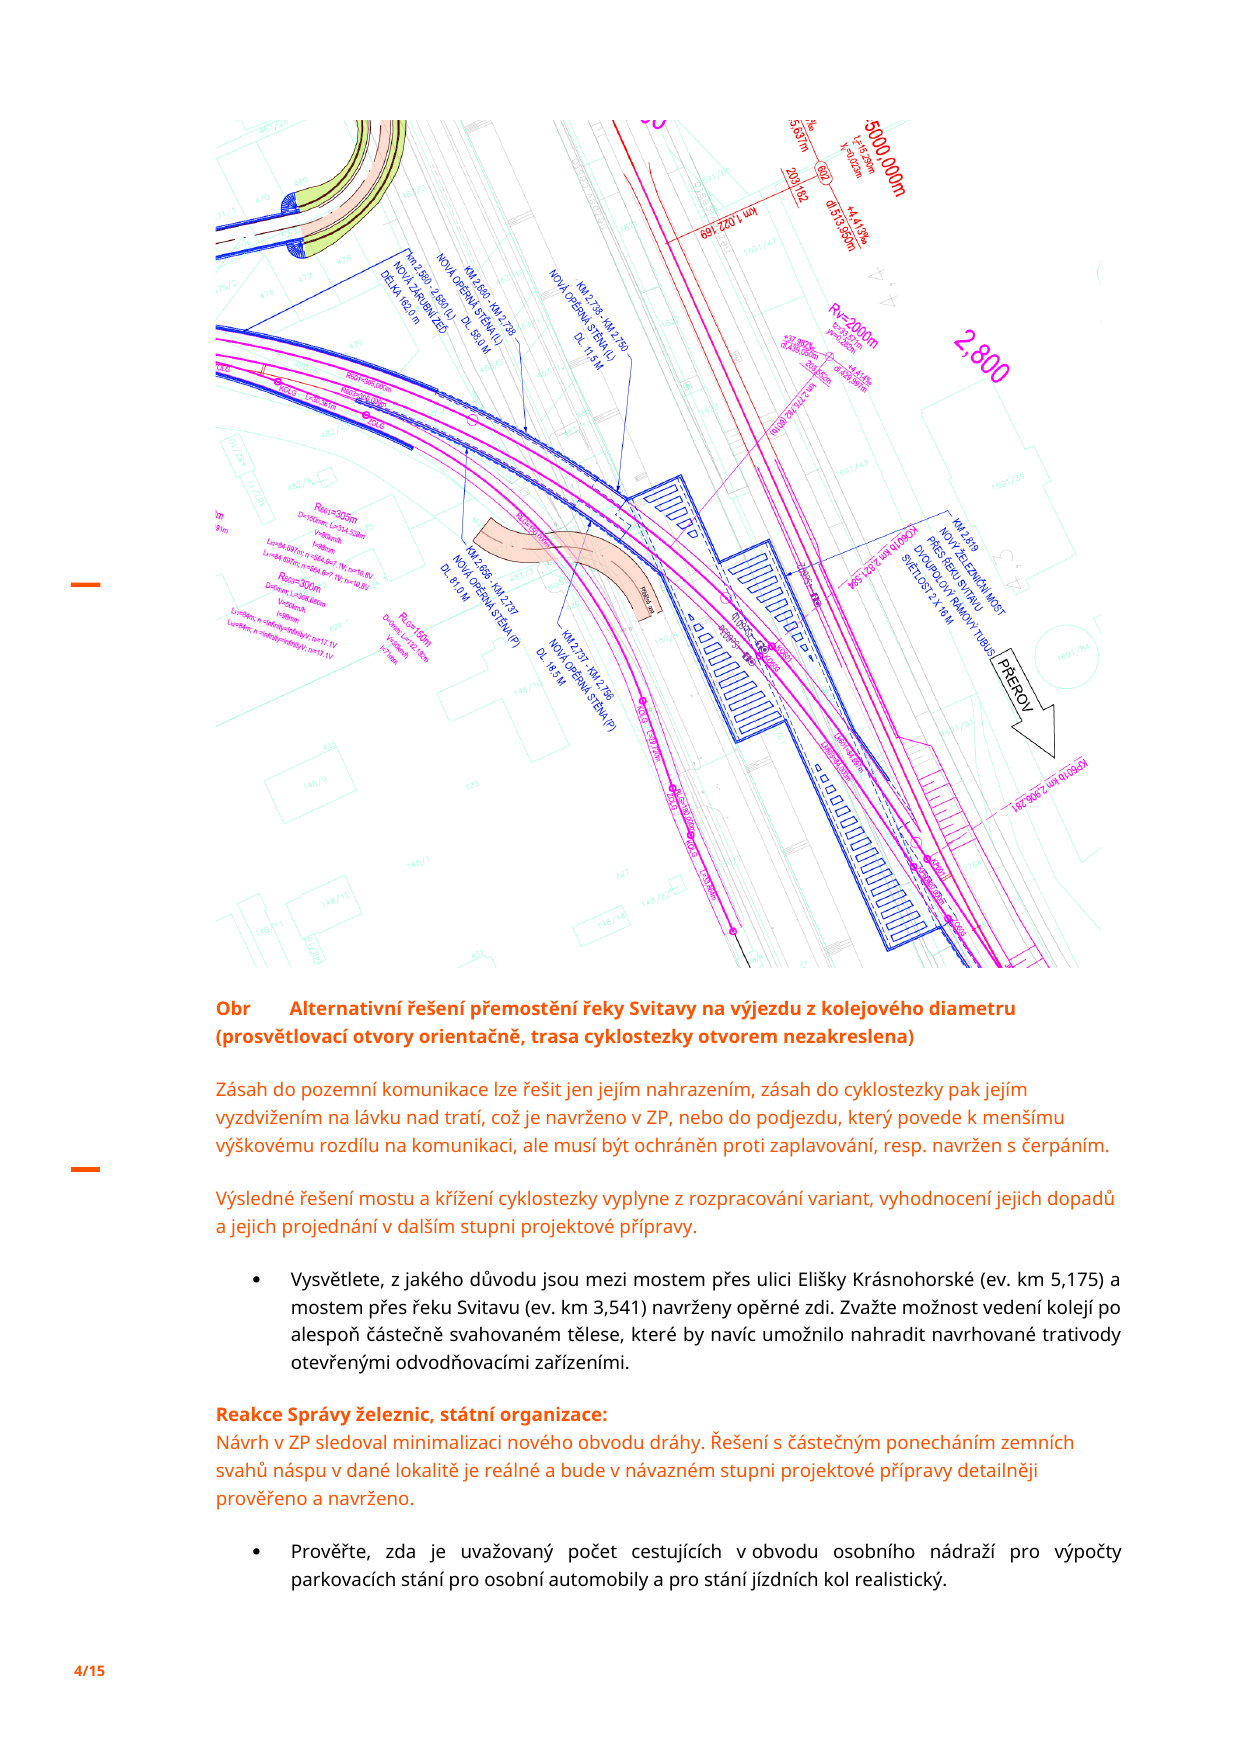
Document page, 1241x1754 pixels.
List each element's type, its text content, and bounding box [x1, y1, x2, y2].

text Obr Alternativní řešení přemostění řeky Svitavy na výjezdu z kolejového diametru (prosvětlovací otvory orientačně, trasa cyklostezky otvorem nezakreslena) [216, 996, 1122, 1049]
text Návrh v ZP sledoval minimalizaci nového obvodu dráhy. Řešení s částečným ponecháním zemních svahů náspu v dané lokalitě je reálné a bude v návazném stupni projektové přípravy detailněji prověřeno a navrženo. [216, 1430, 1122, 1511]
list Vysvětlete, z jakého důvodu jsou mezi mostem přes ulici Elišky Krásnohorské (ev. km 5,175) a mostem přes řeku Svitavu (ev. km 3,541) navrženy opěrné zdi. Zvažte možnost vedení kolejí po alespoň částečně svahovaném tělese, které by navíc umožnilo nahradit navrhované trativody otevřenými odvodňovacími zařízeními. [253, 1267, 1122, 1375]
text Výsledné řešení mostu a křížení cyklostezky vyplyne z rozpracování variant, vyhodnocení jejich dopadů a jejich projednání v dalším stupni projektové přípravy. [216, 1186, 1122, 1239]
list Prověřte, zda je uvažovaný počet cestujících v obvodu osobního nádraží pro výpočty parkovacích stání pro osobní automobily a pro stání jízdních kol realistický. [253, 1539, 1122, 1592]
text Zásah do pozemní komunikace lze řešit jen jejím nahrazením, zásah do cyklostezky pak jejím vyzdvižením na lávku nad tratí, což je navrženo v ZP, nebo do podjezdu, který povede k menšímu výškovému rozdílu na komunikaci, ale musí být ochráněn proti zaplavování, resp. navržen s čerpáním. [216, 1077, 1122, 1158]
subtitle Reakce Správy železnic, státní organizace: [216, 1402, 1122, 1427]
